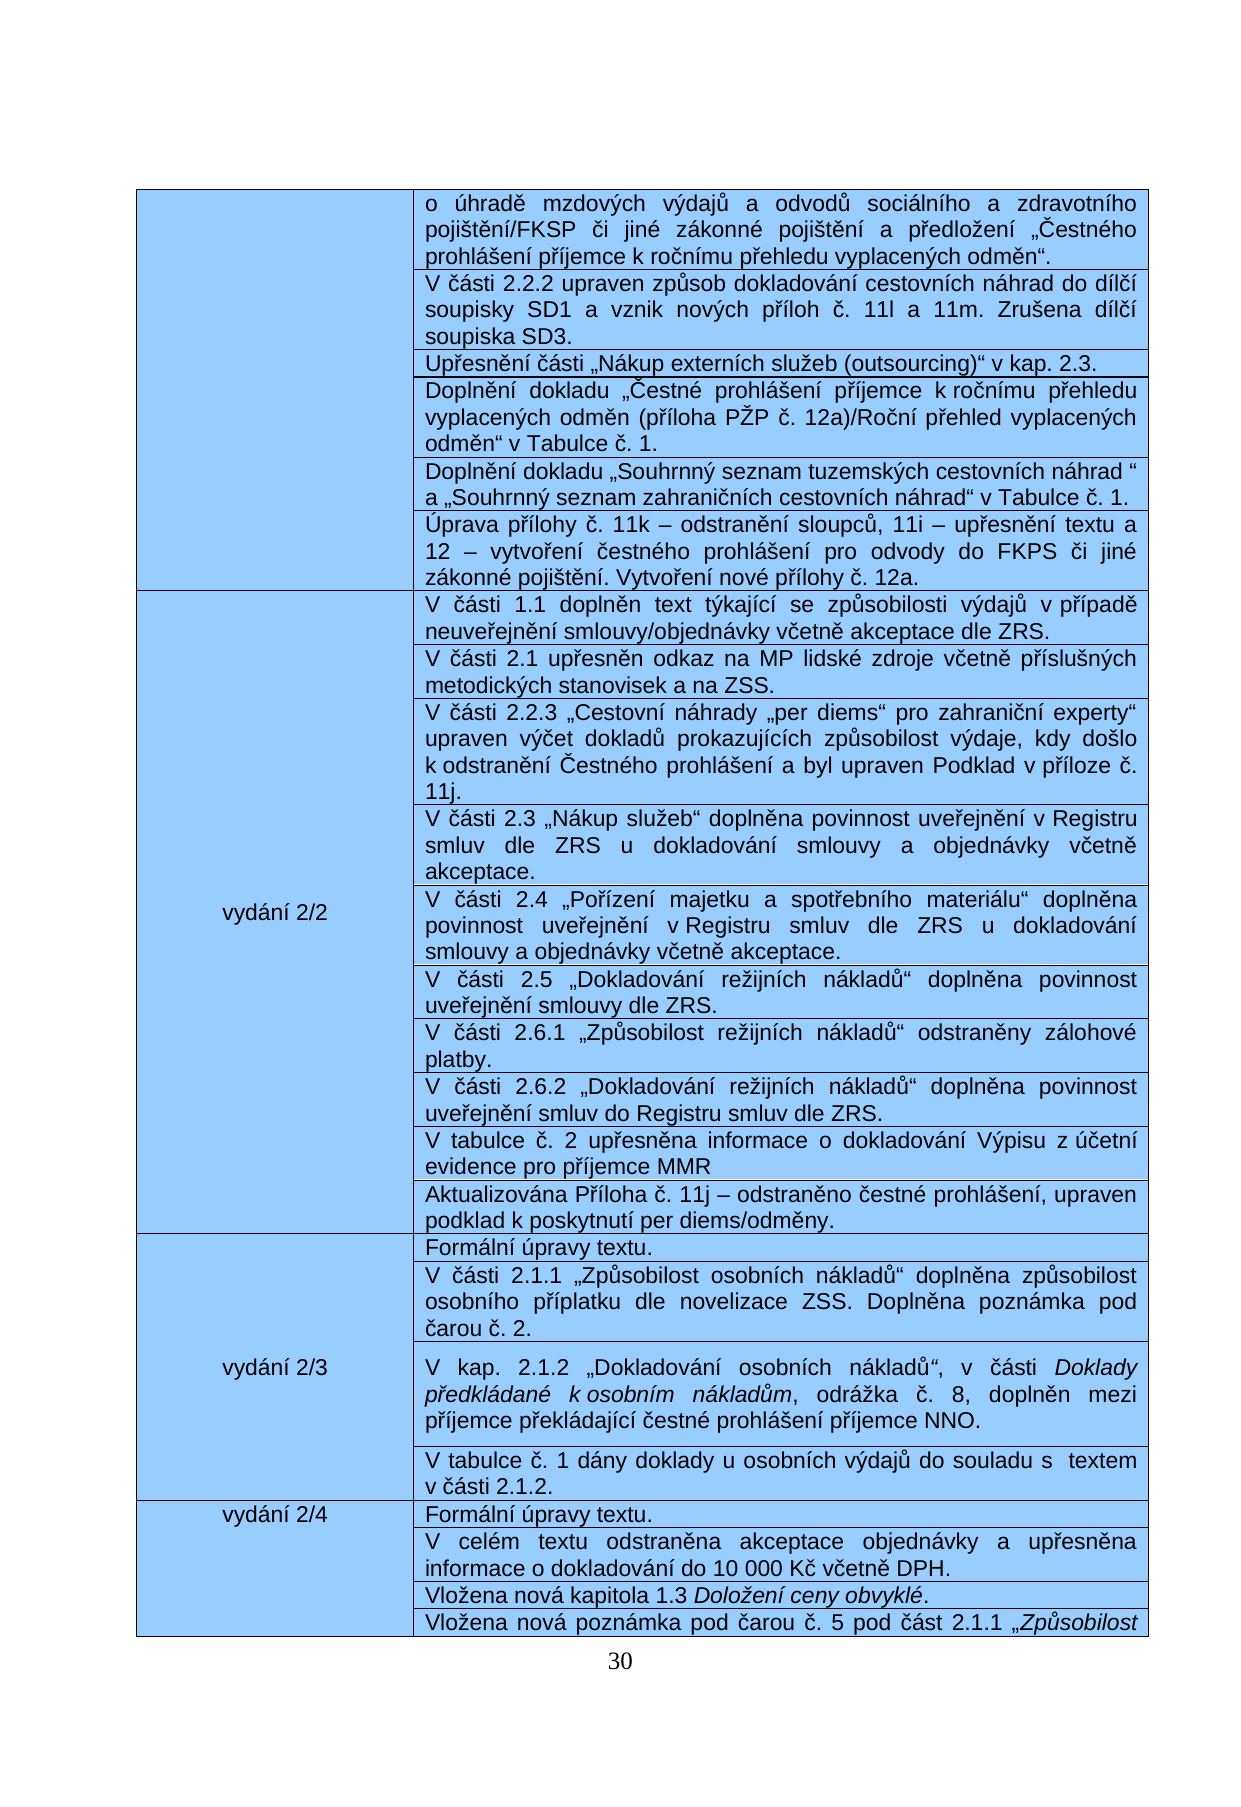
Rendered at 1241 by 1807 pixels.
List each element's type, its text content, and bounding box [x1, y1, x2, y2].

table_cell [414, 1609, 1148, 1636]
table_cell V části 2.5 „Dokladování režijních nákladů“ doplněna povinnost uveřejnění smlouvy dle ZRS. [414, 966, 1148, 1018]
table_cell Formální úpravy textu. [414, 1501, 1148, 1527]
table_cell V části 2.6.1 „Způsobilost režijních nákladů“ odstraněny zálohové platby. [414, 1019, 1148, 1072]
table_cell Formální úpravy textu. [414, 1234, 1148, 1261]
table_cell V části 2.3 „Nákup služeb“ doplněna povinnost uveřejnění v Registru smluv dle ZRS u dokladování smlouvy a objednávky včetně akceptace. [414, 805, 1148, 884]
table_cell Aktualizována Příloha č. 11j – odstraněno čestné prohlášení, upraven podklad k poskytnutí per diems/odměny. [414, 1181, 1148, 1233]
table_cell vydání 2/2 [137, 591, 413, 1233]
table_cell V části 2.1.1 „Způsobilost osobních nákladů“ doplněna způsobilost osobního příplatku dle novelizace ZSS. Doplněna poznámka pod čarou č. 2. [414, 1262, 1148, 1341]
table_cell V celém textu odstraněna akceptace objednávky a upřesněna informace o dokladování do 10 000 Kč včetně DPH. [414, 1528, 1148, 1581]
table_cell Doplnění dokladu „Čestné prohlášení příjemce k ročnímu přehledu vyplacených odměn (příloha PŽP č. 12a)/Roční přehled vyplacených odměn“ v Tabulce č. 1. [414, 378, 1148, 457]
table_cell V části 2.1 upřesněn odkaz na MP lidské zdroje včetně příslušných metodických stanovisek a na ZSS. [414, 645, 1148, 698]
table_cell Upřesnění části „Nákup externích služeb (outsourcing)“ v kap. 2.3. [414, 350, 1148, 376]
table_cell V tabulce č. 2 upřesněna informace o dokladování Výpisu z účetní evidence pro příjemce MMR [414, 1127, 1148, 1179]
table_cell V části 2.2.2 upraven způsob dokladování cestovních náhrad do dílčí soupisky SD1 a vznik nových příloh č. 11l a 11m. Zrušena dílčí soupiska SD3. [414, 270, 1148, 349]
table_cell V tabulce č. 1 dány doklady u osobních výdajů do souladu s textem v části 2.1.2. [414, 1447, 1148, 1500]
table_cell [414, 190, 1148, 269]
table_cell Vložena nová kapitola 1.3 Doložení ceny obvyklé. [414, 1582, 1148, 1608]
table_cell V části 2.2.3 „Cestovní náhrady „per diems“ pro zahraniční experty“ upraven výčet dokladů prokazujících způsobilost výdaje, kdy došlo k odstranění Čestného prohlášení a byl upraven Podklad v příloze č. 11j. [414, 699, 1148, 804]
table_cell Úprava přílohy č. 11k – odstranění sloupců, 11i – upřesnění textu a 12 – vytvoření čestného prohlášení pro odvody do FKPS či jiné zákonné pojištění. Vytvoření nové přílohy č. 12a. [414, 511, 1148, 590]
table_cell V části 2.6.2 „Dokladování režijních nákladů“ doplněna povinnost uveřejnění smluv do Registru smluv dle ZRS. [414, 1073, 1148, 1126]
table_cell V části 2.4 „Pořízení majetku a spotřebního materiálu“ doplněna povinnost uveřejnění v Registru smluv dle ZRS u dokladování smlouvy a objednávky včetně akceptace. [414, 886, 1148, 964]
table_cell vydání 2/3 [137, 1234, 413, 1500]
table_cell vydání 2/4 [137, 1501, 413, 1636]
table_cell V kap. 2.1.2 „Dokladování osobních nákladů“, v části Doklady předkládané k osobním nákladům, odrážka č. 8, doplněn mezi příjemce překládající čestné prohlášení příjemce NNO. [414, 1342, 1148, 1446]
table_cell V části 1.1 doplněn text týkající se způsobilosti výdajů v případě neuveřejnění smlouvy/objednávky včetně akceptace dle ZRS. [414, 591, 1148, 644]
table_cell Doplnění dokladu „Souhrnný seznam tuzemských cestovních náhrad “ a „Souhrnný seznam zahraničních cestovních náhrad“ v Tabulce č. 1. [414, 458, 1148, 510]
